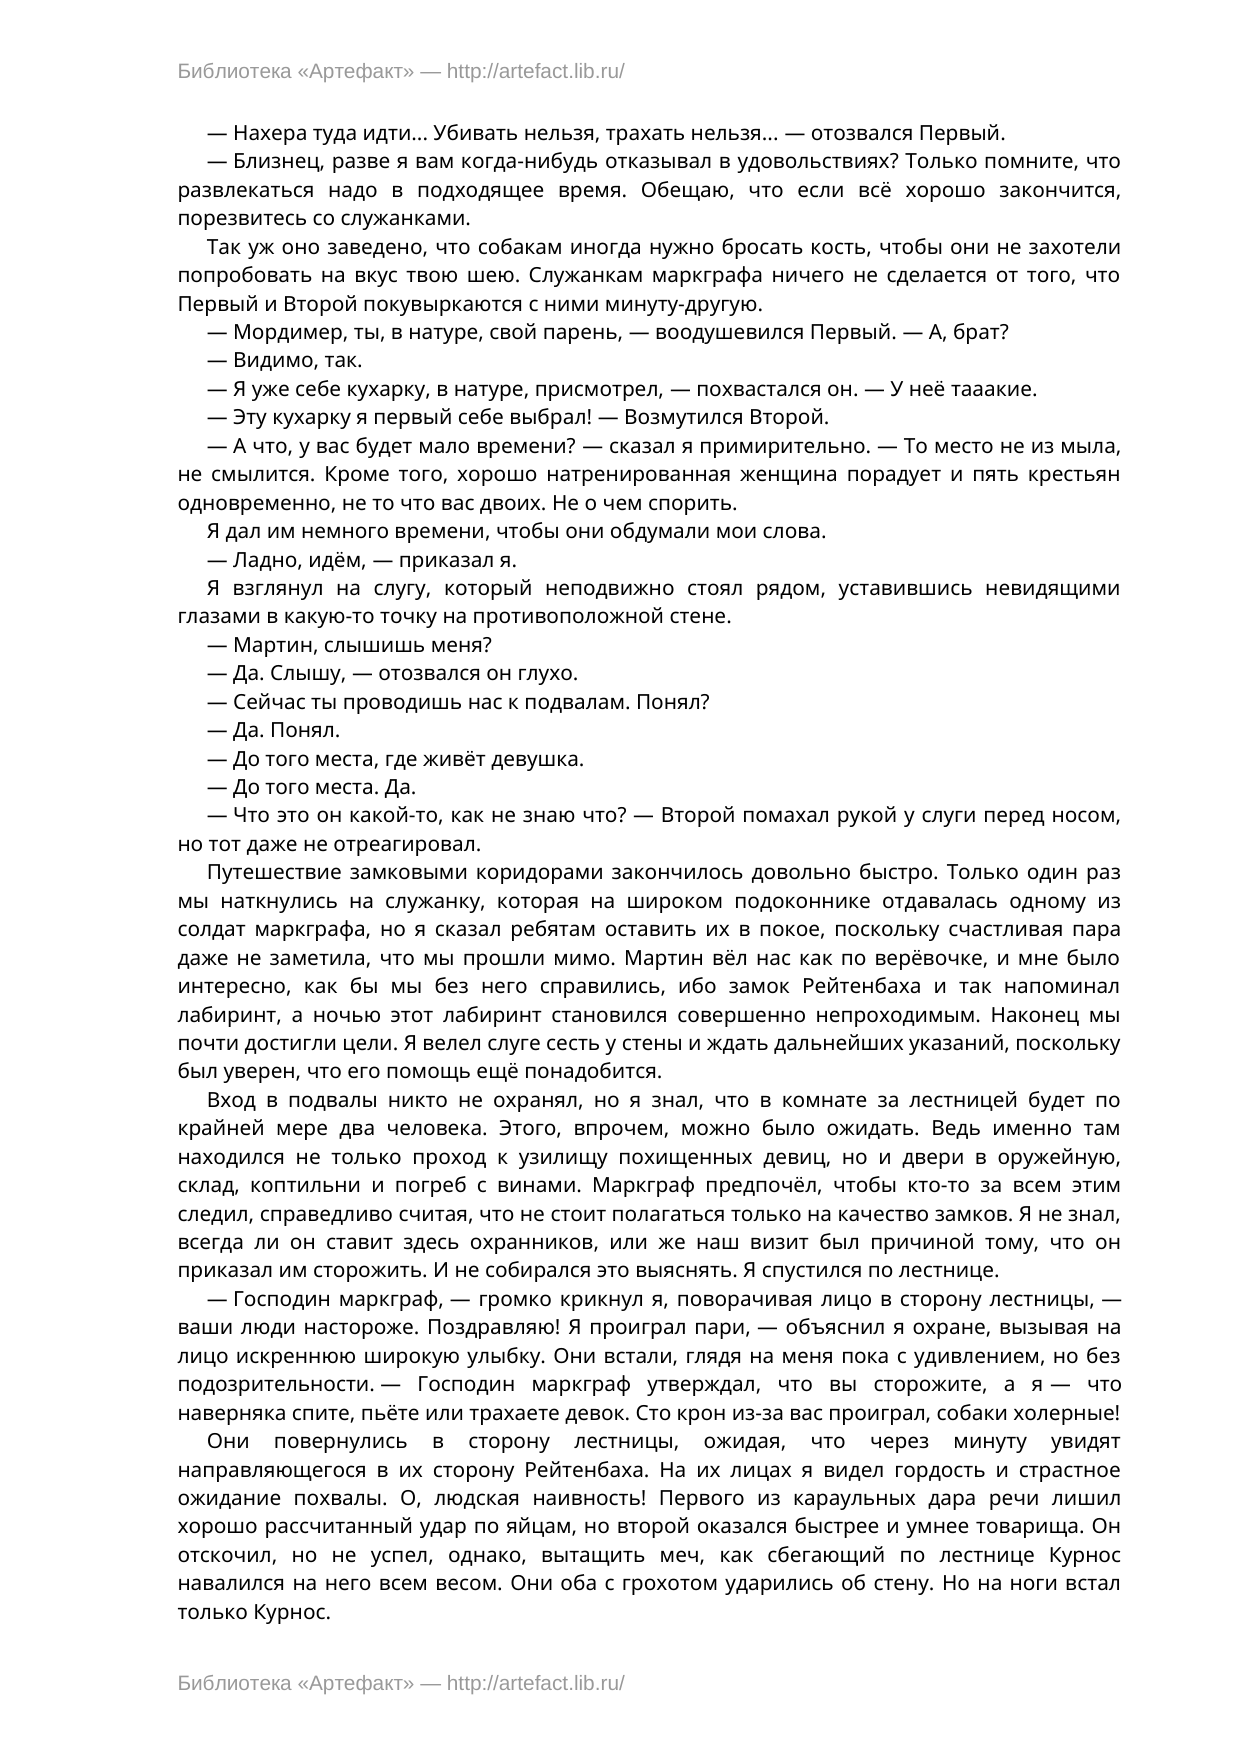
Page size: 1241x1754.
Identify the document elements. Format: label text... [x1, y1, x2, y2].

text — Ладно, идём, — приказал я. [177, 545, 1122, 573]
text — Да. Слышу, — отозвался он глухо. [177, 658, 1122, 687]
text — Мартин, слышишь меня? [177, 630, 1122, 658]
text — Да. Понял. [177, 715, 1122, 744]
text Так уж оно заведено, что собакам иногда нужно бросать кость, чтобы они не захотели попробовать на вкус твою шею. Служанкам маркграфа ничего не сделается от того, что Первый и Второй покувыркаются с ними минуту-другую. [177, 232, 1122, 317]
text — Сейчас ты проводишь нас к подвалам. Понял? [177, 687, 1122, 715]
text Я дал им немного времени, чтобы они обдумали мои слова. [177, 516, 1122, 545]
text — Я уже себе кухарку, в натуре, присмотрел, — похвастался он. — У неё тааакие. [177, 374, 1122, 402]
text — Нахера туда идти... Убивать нельзя, трахать нельзя... — отозвался Первый. [177, 118, 1122, 147]
text — А что, у вас будет мало времени? — сказал я примирительно. — То место не из мыла, не смылится. Кроме того, хорошо натренированная женщина порадует и пять крестьян одновременно, не то что вас двоих. Не о чем спорить. [177, 431, 1122, 516]
text — Что это он какой-то, как не знаю что? — Второй помахал рукой у слуги перед носом, но тот даже не отреагировал. [177, 801, 1122, 857]
text — До того места, где живёт девушка. [177, 744, 1122, 772]
text — До того места. Да. [177, 772, 1122, 801]
text — Господин маркграф, — громко крикнул я, поворачивая лицо в сторону лестницы, — ваши люди настороже. Поздравляю! Я проиграл пари, — объяснил я охране, вызывая на лицо искреннюю широкую улыбку. Они встали, глядя на меня пока с удивлением, но без подозрительности. — Господин маркграф утверждал, что вы сторожите, а я — что наверняка спите, пьёте или трахаете девок. Сто крон из-за вас проиграл, собаки холерные! [177, 1284, 1122, 1426]
text Вход в подвалы никто не охранял, но я знал, что в комнате за лестницей будет по крайней мере два человека. Этого, впрочем, можно было ожидать. Ведь именно там находился не только проход к узилищу похищенных девиц, но и двери в оружейную, склад, коптильни и погреб с винами. Маркграф предпочёл, чтобы кто-то за всем этим следил, справедливо считая, что не стоит полагаться только на качество замков. Я не знал, всегда ли он ставит здесь охранников, или же наш визит был причиной тому, что он приказал им сторожить. И не собирался это выяснять. Я спустился по лестнице. [177, 1085, 1122, 1284]
text — Близнец, разве я вам когда-нибудь отказывал в удовольствиях? Только помните, что развлекаться надо в подходящее время. Обещаю, что если всё хорошо закончится, порезвитесь со служанками. [177, 147, 1122, 232]
text Путешествие замковыми коридорами закончилось довольно быстро. Только один раз мы наткнулись на служанку, которая на широком подоконнике отдавалась одному из солдат маркграфа, но я сказал ребятам оставить их в покое, поскольку счастливая пара даже не заметила, что мы прошли мимо. Мартин вёл нас как по верёвочке, и мне было интересно, как бы мы без него справились, ибо замок Рейтенбаха и так напоминал лабиринт, а ночью этот лабиринт становился совершенно непроходимым. Наконец мы почти достигли цели. Я велел слуге сесть у стены и ждать дальнейших указаний, поскольку был уверен, что его помощь ещё понадобится. [177, 857, 1122, 1085]
text — Мордимер, ты, в натуре, свой парень, — воодушевился Первый. — А, брат? [177, 317, 1122, 346]
text — Эту кухарку я первый себе выбрал! — Возмутился Второй. [177, 402, 1122, 431]
text — Видимо, так. [177, 346, 1122, 374]
text Они повернулись в сторону лестницы, ожидая, что через минуту увидят направляющегося в их сторону Рейтенбаха. На их лицах я видел гордость и страстное ожидание похвалы. О, людская наивность! Первого из караульных дара речи лишил хорошо рассчитанный удар по яйцам, но второй оказался быстрее и умнее товарища. Он отскочил, но не успел, однако, вытащить меч, как сбегающий по лестнице Курнос навалился на него всем весом. Они оба с грохотом ударились об стену. Но на ноги встал только Курнос. [177, 1426, 1122, 1625]
text Я взглянул на слугу, который неподвижно стоял рядом, уставившись невидящими глазами в какую-то точку на противоположной стене. [177, 573, 1122, 630]
